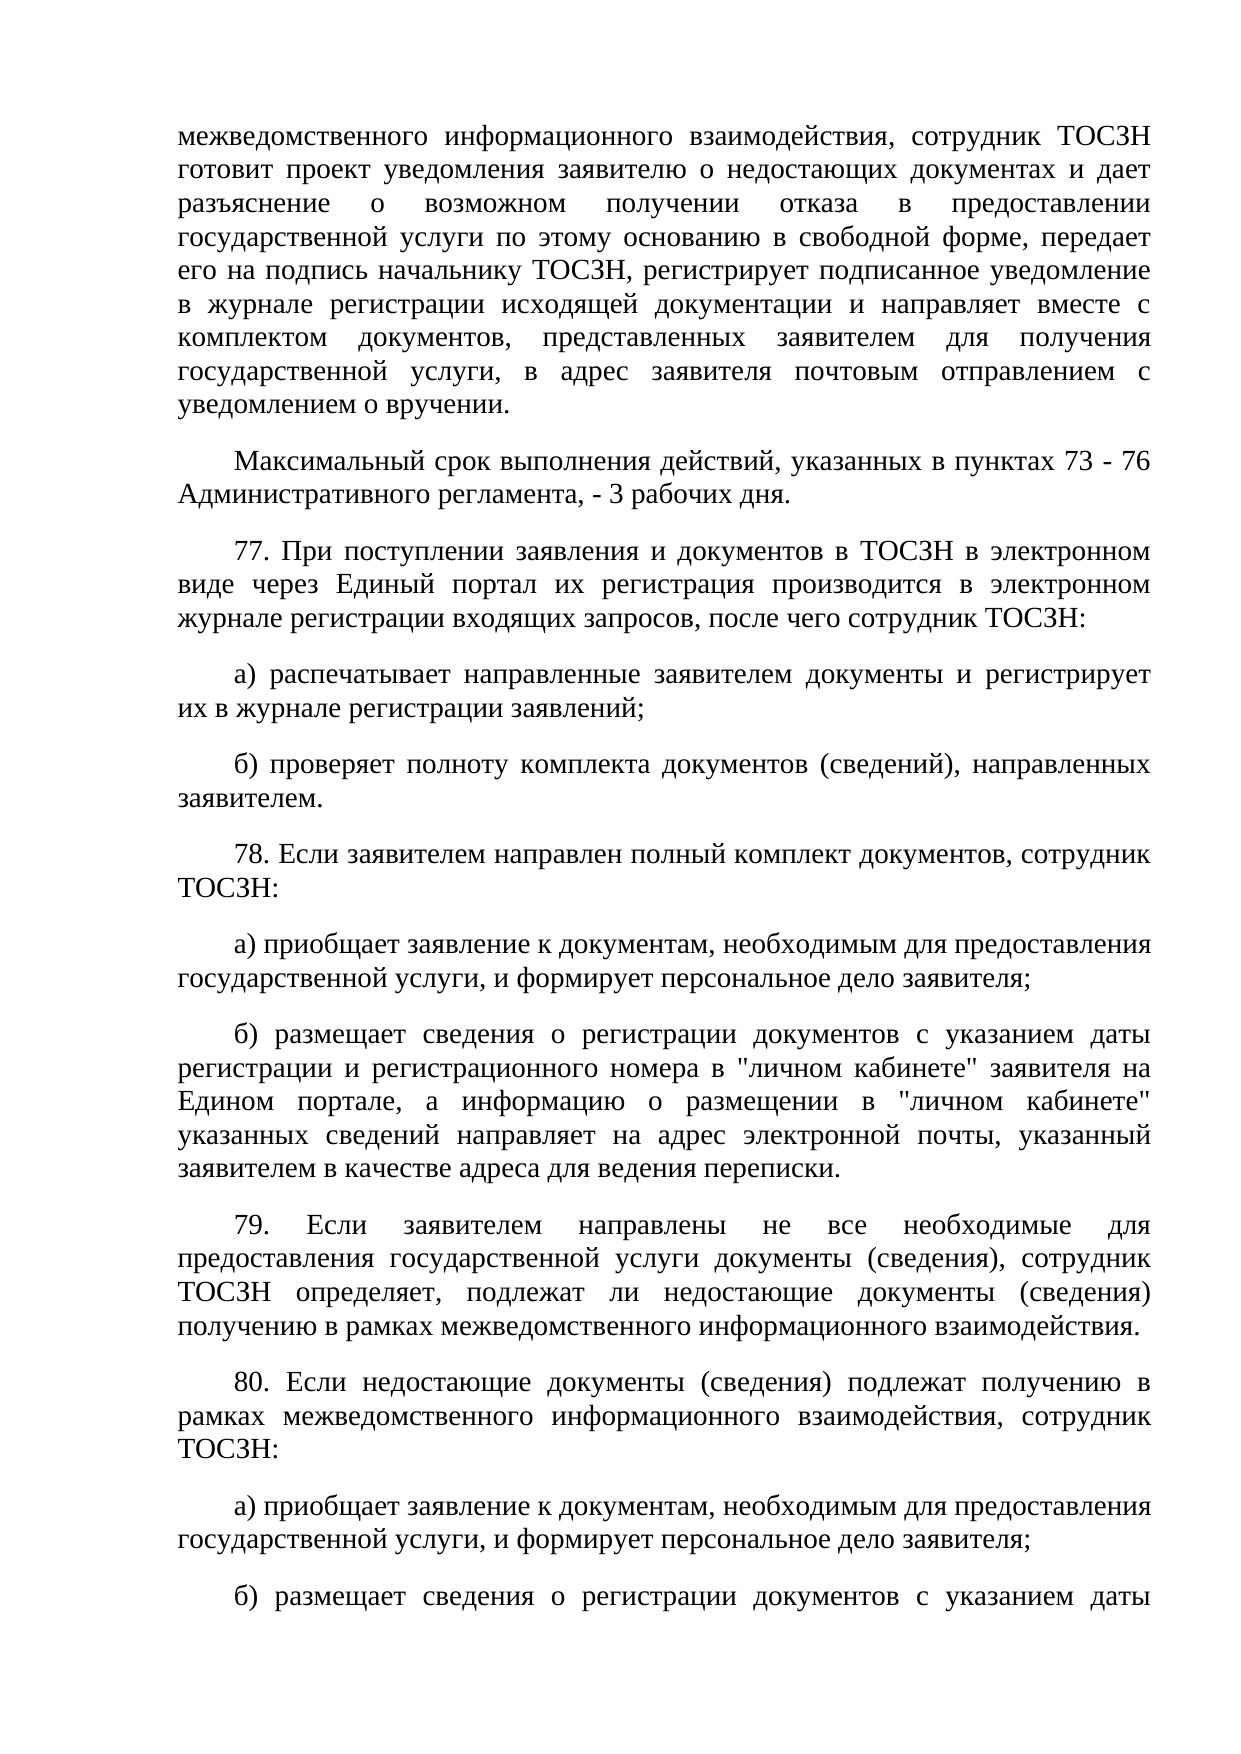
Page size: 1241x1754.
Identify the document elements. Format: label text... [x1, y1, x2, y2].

text а) приобщает заявление к документам, необходимым для предоставления государственной услуги, и формирует персональное дело заявителя; [177, 1488, 1152, 1555]
text а) распечатывает направленные заявителем документы и регистрирует их в журнале регистрации заявлений; [177, 656, 1152, 723]
text 78. Если заявителем направлен полный комплект документов, сотрудник ТОСЗН: [177, 836, 1152, 903]
text 77. При поступлении заявления и документов в ТОСЗН в электронном виде через Единый портал их регистрация производится в электронном журнале регистрации входящих запросов, после чего сотрудник ТОСЗН: [177, 533, 1152, 633]
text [177, 1578, 1152, 1611]
text б) проверяет полноту комплекта документов (сведений), направленных заявителем. [177, 746, 1152, 813]
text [177, 118, 1152, 420]
text б) размещает сведения о регистрации документов с указанием даты регистрации и регистрационного номера в "личном кабинете" заявителя на Едином портале, а информацию о размещении в "личном кабинете" указанных сведений направляет на адрес электронной почты, указанный заявителем в качестве адреса для ведения переписки. [177, 1016, 1152, 1184]
text 80. Если недостающие документы (сведения) подлежат получению в рамках межведомственного информационного взаимодействия, сотрудник ТОСЗН: [177, 1364, 1152, 1465]
text а) приобщает заявление к документам, необходимым для предоставления государственной услуги, и формирует персональное дело заявителя; [177, 926, 1152, 993]
text 79. Если заявителем направлены не все необходимые для предоставления государственной услуги документы (сведения), сотрудник ТОСЗН определяет, подлежат ли недостающие документы (сведения) получению в рамках межведомственного информационного взаимодействия. [177, 1207, 1152, 1341]
text Максимальный срок выполнения действий, указанных в пунктах 73 - 76 Административного регламента, - 3 рабочих дня. [177, 443, 1152, 510]
